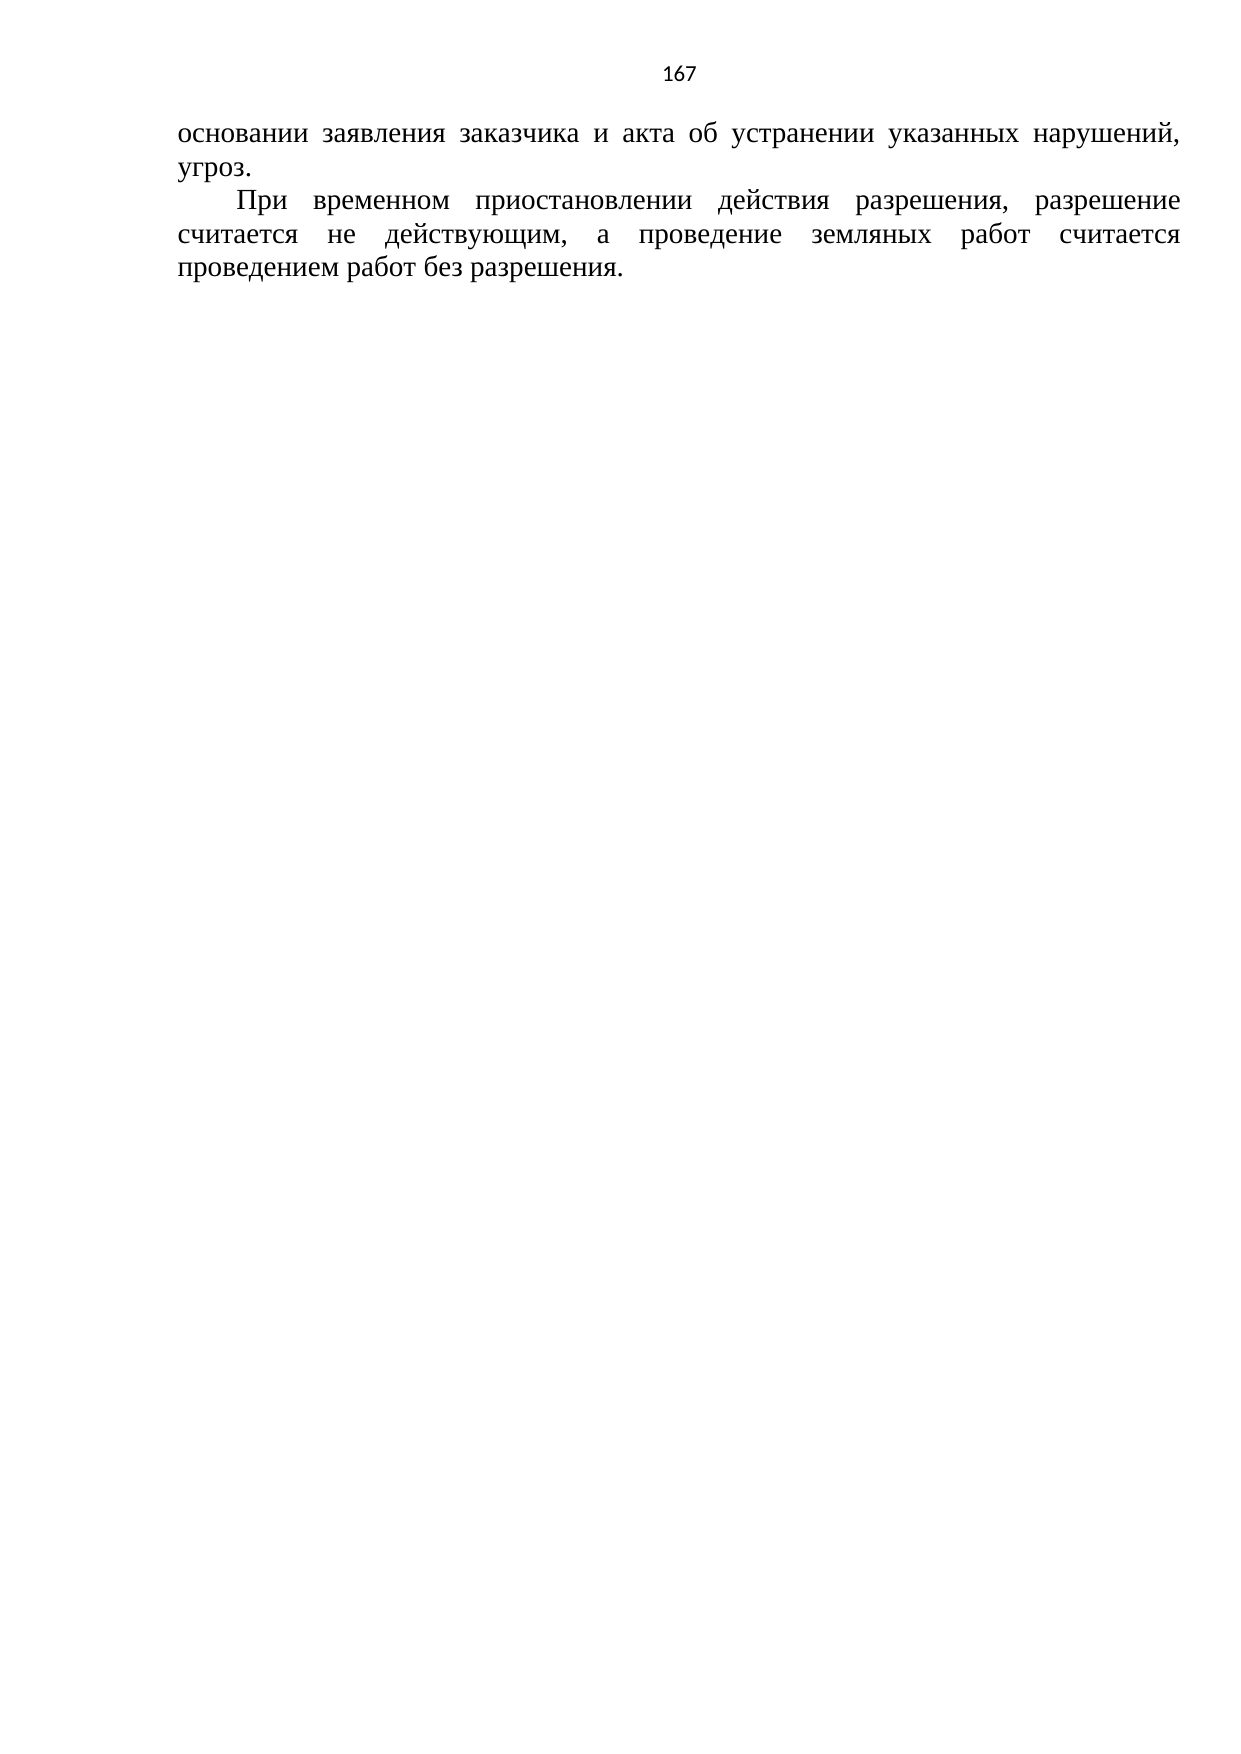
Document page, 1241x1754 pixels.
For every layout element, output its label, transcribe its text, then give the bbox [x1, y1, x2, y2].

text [177, 115, 1181, 182]
text При временном приостановлении действия разрешения, разрешение считается не действующим, а проведение земляных работ считается проведением работ без разрешения. [177, 182, 1181, 283]
